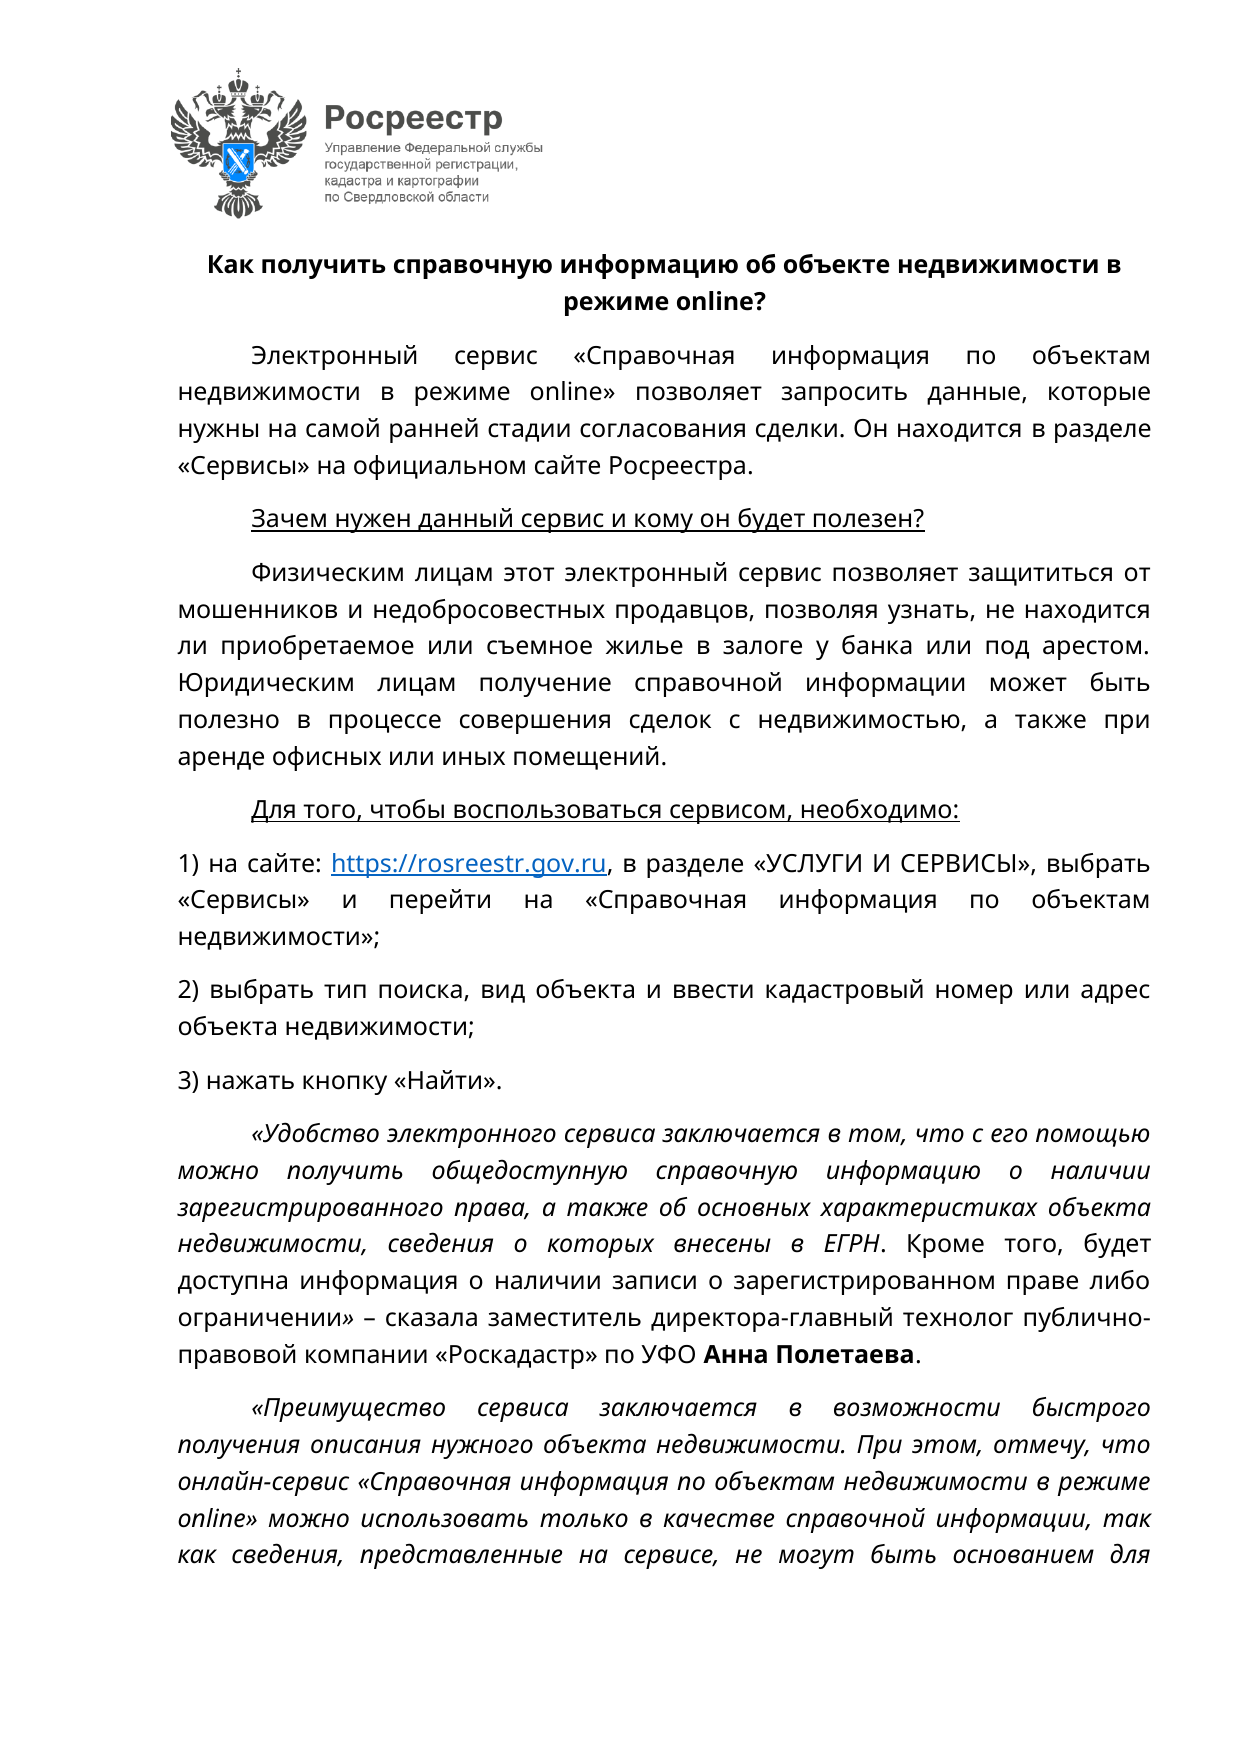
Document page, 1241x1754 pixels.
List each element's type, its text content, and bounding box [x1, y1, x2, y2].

text 3) нажать кнопку «Найти». [177, 1062, 1152, 1096]
text Как получить справочную информацию об объекте недвижимости в режиме online? [177, 247, 1152, 318]
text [177, 1390, 1152, 1571]
text Физическим лицам этот электронный сервис позволяет защититься от мошенников и недобросовестных продавцов, позволяя узнать, не находится ли приобретаемое или съемное жилье в залоге у банка или под арестом. Юридическим лицам получение справочной информации может быть полезно в процессе совершения сделок с недвижимостью, а также при аренде офисных или иных помещений. [177, 554, 1152, 772]
text Электронный сервис «Справочная информация по объектам недвижимости в режиме online» позволяет запросить данные, которые нужны на самой ранней стадии согласования сделки. Он находится в разделе «Сервисы» на официальном сайте Росреестра. [177, 337, 1152, 482]
text 2) выбрать тип поиска, вид объекта и ввести кадастровый номер или адрес объекта недвижимости; [177, 972, 1152, 1043]
text 1) на сайте: https://rosreestr.gov.ru, в разделе «УСЛУГИ И СЕРВИСЫ», выбрать «Сервисы» и перейти на «Справочная информация по объектам недвижимости»; [177, 845, 1152, 953]
text «Удобство электронного сервиса заключается в том, что с его помощью можно получить общедоступную справочную информацию о наличии зарегистрированного права, а также об основных характеристиках объекта недвижимости, сведения о которых внесены в ЕГРН. Кроме того, будет доступна информация о наличии записи о зарегистрированном праве либо ограничении» – сказала заместитель директора-главный технолог публично-правовой компании «Роскадастр» по УФО Анна Полетаева. [177, 1116, 1152, 1371]
text Зачем нужен данный сервис и кому он будет полезен? [177, 501, 1152, 535]
picture [171, 68, 613, 229]
text Для того, чтобы воспользоваться сервисом, необходимо: [177, 792, 1152, 826]
